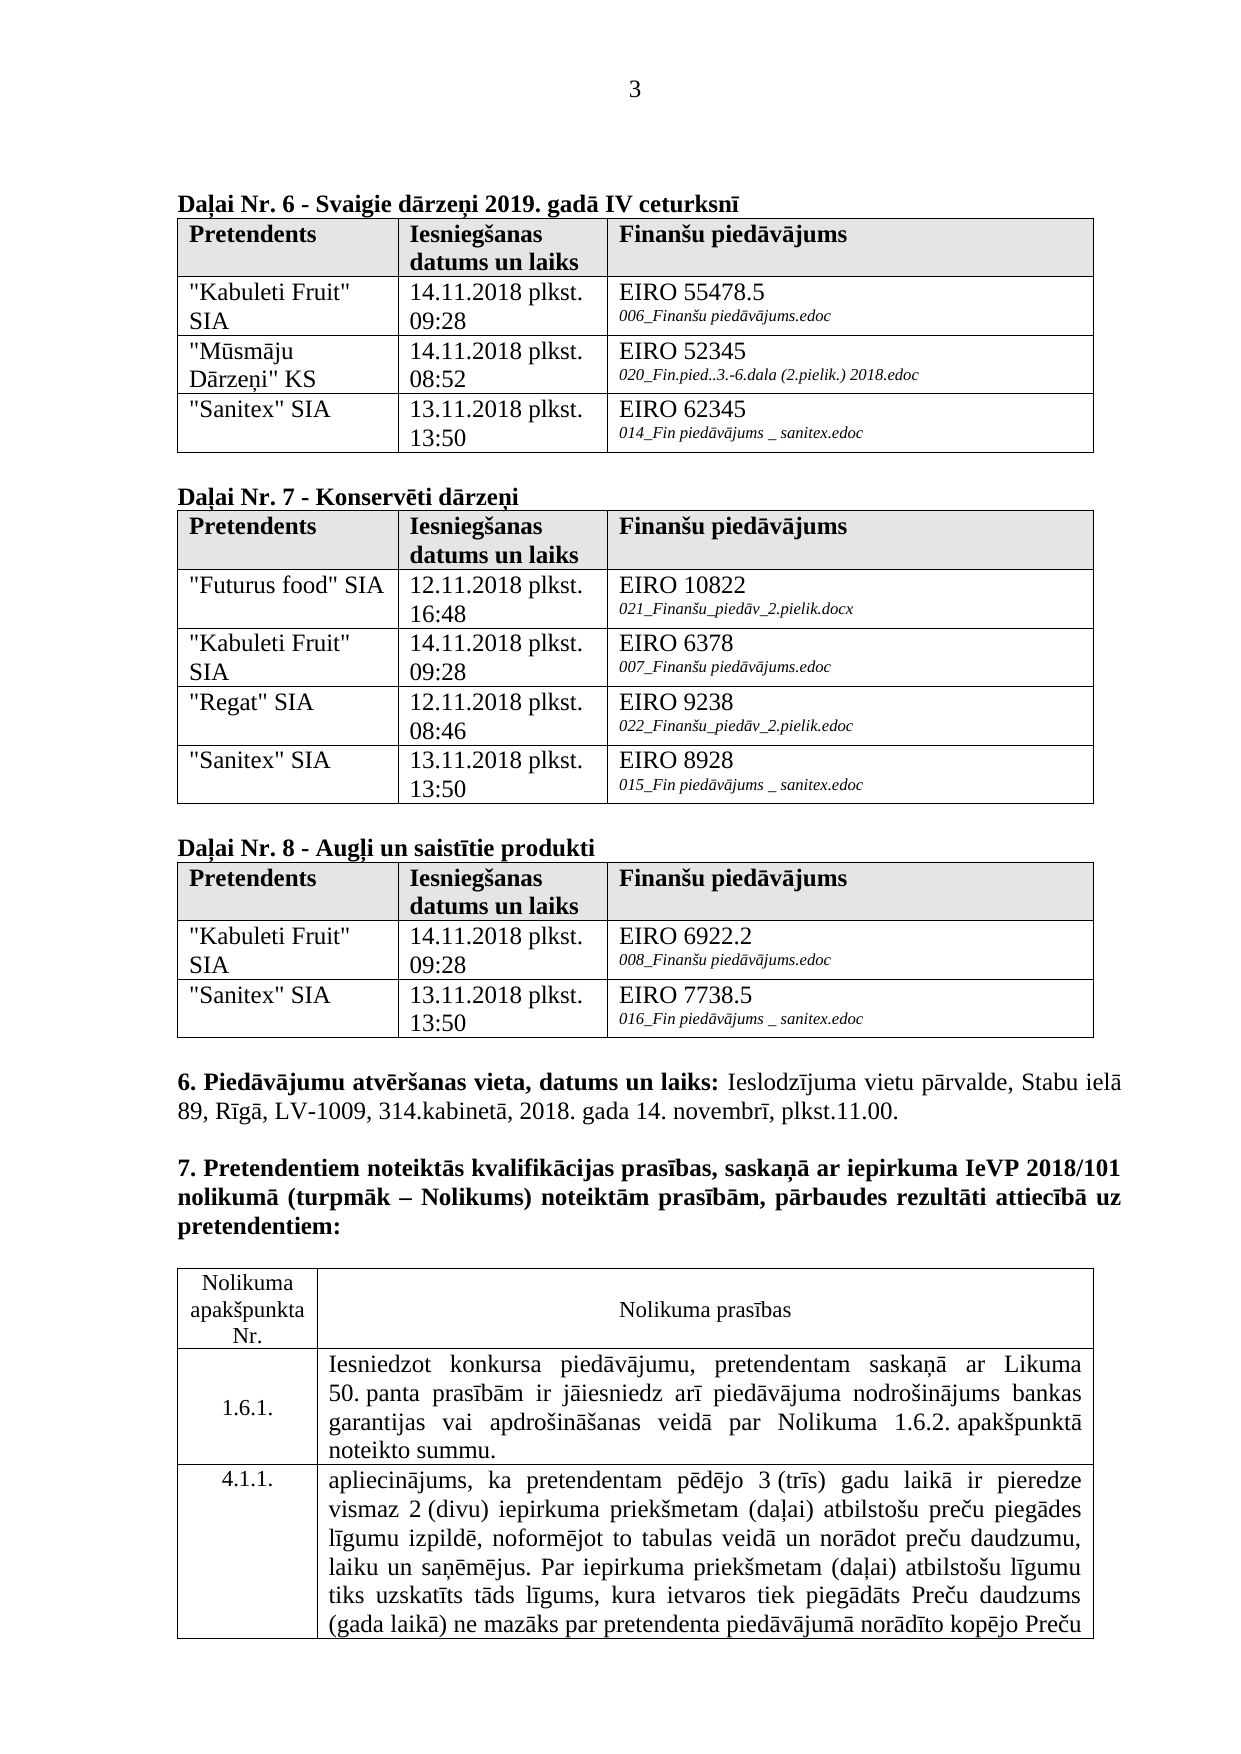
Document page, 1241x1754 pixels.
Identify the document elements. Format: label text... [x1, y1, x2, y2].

text 6. Piedāvājumu atvēršanas vieta, datums un laiks: Ieslodzījuma vietu pārvalde, Stabu ielā 89, Rīgā, LV-1009, 314.kabinetā, 2018. gada 14. novembrī, plkst.11.00. [177, 1067, 1122, 1124]
table_cell 13.11.2018 plkst. 13:50 [399, 394, 607, 452]
text 7. Pretendentiem noteiktās kvalifikācijas prasības, saskaņā ar iepirkuma IeVP 2018/101 nolikumā (turpmāk – Nolikums) noteiktām prasībām, pārbaudes rezultāti attiecībā uz pretendentiem: [177, 1153, 1122, 1239]
table_cell EIRO 10822 021_Finanšu_piedāv_2.pielik.docx [608, 570, 1093, 627]
table_cell EIRO 7738.5 016_Fin piedāvājums _ sanitex.edoc [608, 980, 1093, 1037]
table_header Finanšu piedāvājums [608, 511, 1093, 569]
table_cell "Kabuleti Fruit" SIA [178, 629, 398, 686]
table_cell EIRO 6378 007_Finanšu piedāvājums.edoc [608, 629, 1093, 686]
table_cell EIRO 8928 015_Fin piedāvājums _ sanitex.edoc [608, 746, 1093, 803]
table_cell 12.11.2018 plkst. 16:48 [399, 570, 607, 627]
table_cell Iesniedzot konkursa piedāvājumu, pretendentam saskaņā ar Likuma 50. panta prasībām ir jāiesniedz arī piedāvājuma nodrošinājums bankas garantijas vai apdrošināšanas veidā par Nolikuma 1.6.2. apakšpunktā noteikto summu. [318, 1349, 1093, 1464]
table_cell EIRO 62345 014_Fin piedāvājums _ sanitex.edoc [608, 394, 1093, 452]
table_header Pretendents [178, 863, 398, 920]
table_cell "Kabuleti Fruit" SIA [178, 277, 398, 335]
table_cell 4.1.1. [178, 1465, 317, 1638]
table_header Nolikuma apakšpunkta Nr. [178, 1269, 317, 1348]
table_cell 14.11.2018 plkst. 09:28 [399, 921, 607, 979]
text Daļai Nr. 6 - Svaigie dārzeņi 2019. gadā IV ceturksnī [177, 189, 1093, 218]
table_header Pretendents [178, 219, 398, 276]
text Daļai Nr. 8 - Augļi un saistītie produkti [177, 833, 1093, 862]
text Daļai Nr. 7 - Konservēti dārzeņi [177, 482, 1093, 510]
table_cell "Regat" SIA [178, 687, 398, 744]
table_cell EIRO 9238 022_Finanšu_piedāv_2.pielik.edoc [608, 687, 1093, 744]
table_header Pretendents [178, 511, 398, 569]
table_header Finanšu piedāvājums [608, 219, 1093, 276]
table_cell "Kabuleti Fruit" SIA [178, 921, 398, 979]
table_header Iesniegšanas datums un laiks [399, 863, 607, 920]
table_cell 13.11.2018 plkst. 13:50 [399, 746, 607, 803]
table_cell EIRO 55478.5 006_Finanšu piedāvājums.edoc [608, 277, 1093, 335]
table_header Iesniegšanas datums un laiks [399, 219, 607, 276]
table_cell 14.11.2018 plkst. 08:52 [399, 336, 607, 393]
table_cell "Sanitex" SIA [178, 980, 398, 1037]
table_cell "Mūsmāju Dārzeņi" KS [178, 336, 398, 393]
table_cell 12.11.2018 plkst. 08:46 [399, 687, 607, 744]
table_cell 13.11.2018 plkst. 13:50 [399, 980, 607, 1037]
table_cell "Sanitex" SIA [178, 394, 398, 452]
table_cell "Futurus food" SIA [178, 570, 398, 627]
table_cell 14.11.2018 plkst. 09:28 [399, 629, 607, 686]
table_header Finanšu piedāvājums [608, 863, 1093, 920]
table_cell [318, 1465, 1093, 1638]
table_header Iesniegšanas datums un laiks [399, 511, 607, 569]
table_cell EIRO 6922.2 008_Finanšu piedāvājums.edoc [608, 921, 1093, 979]
table_cell 14.11.2018 plkst. 09:28 [399, 277, 607, 335]
table_header Nolikuma prasības [318, 1269, 1093, 1348]
table_cell "Sanitex" SIA [178, 746, 398, 803]
table_cell EIRO 52345 020_Fin.pied..3.-6.dala (2.pielik.) 2018.edoc [608, 336, 1093, 393]
table_cell 1.6.1. [178, 1349, 317, 1464]
